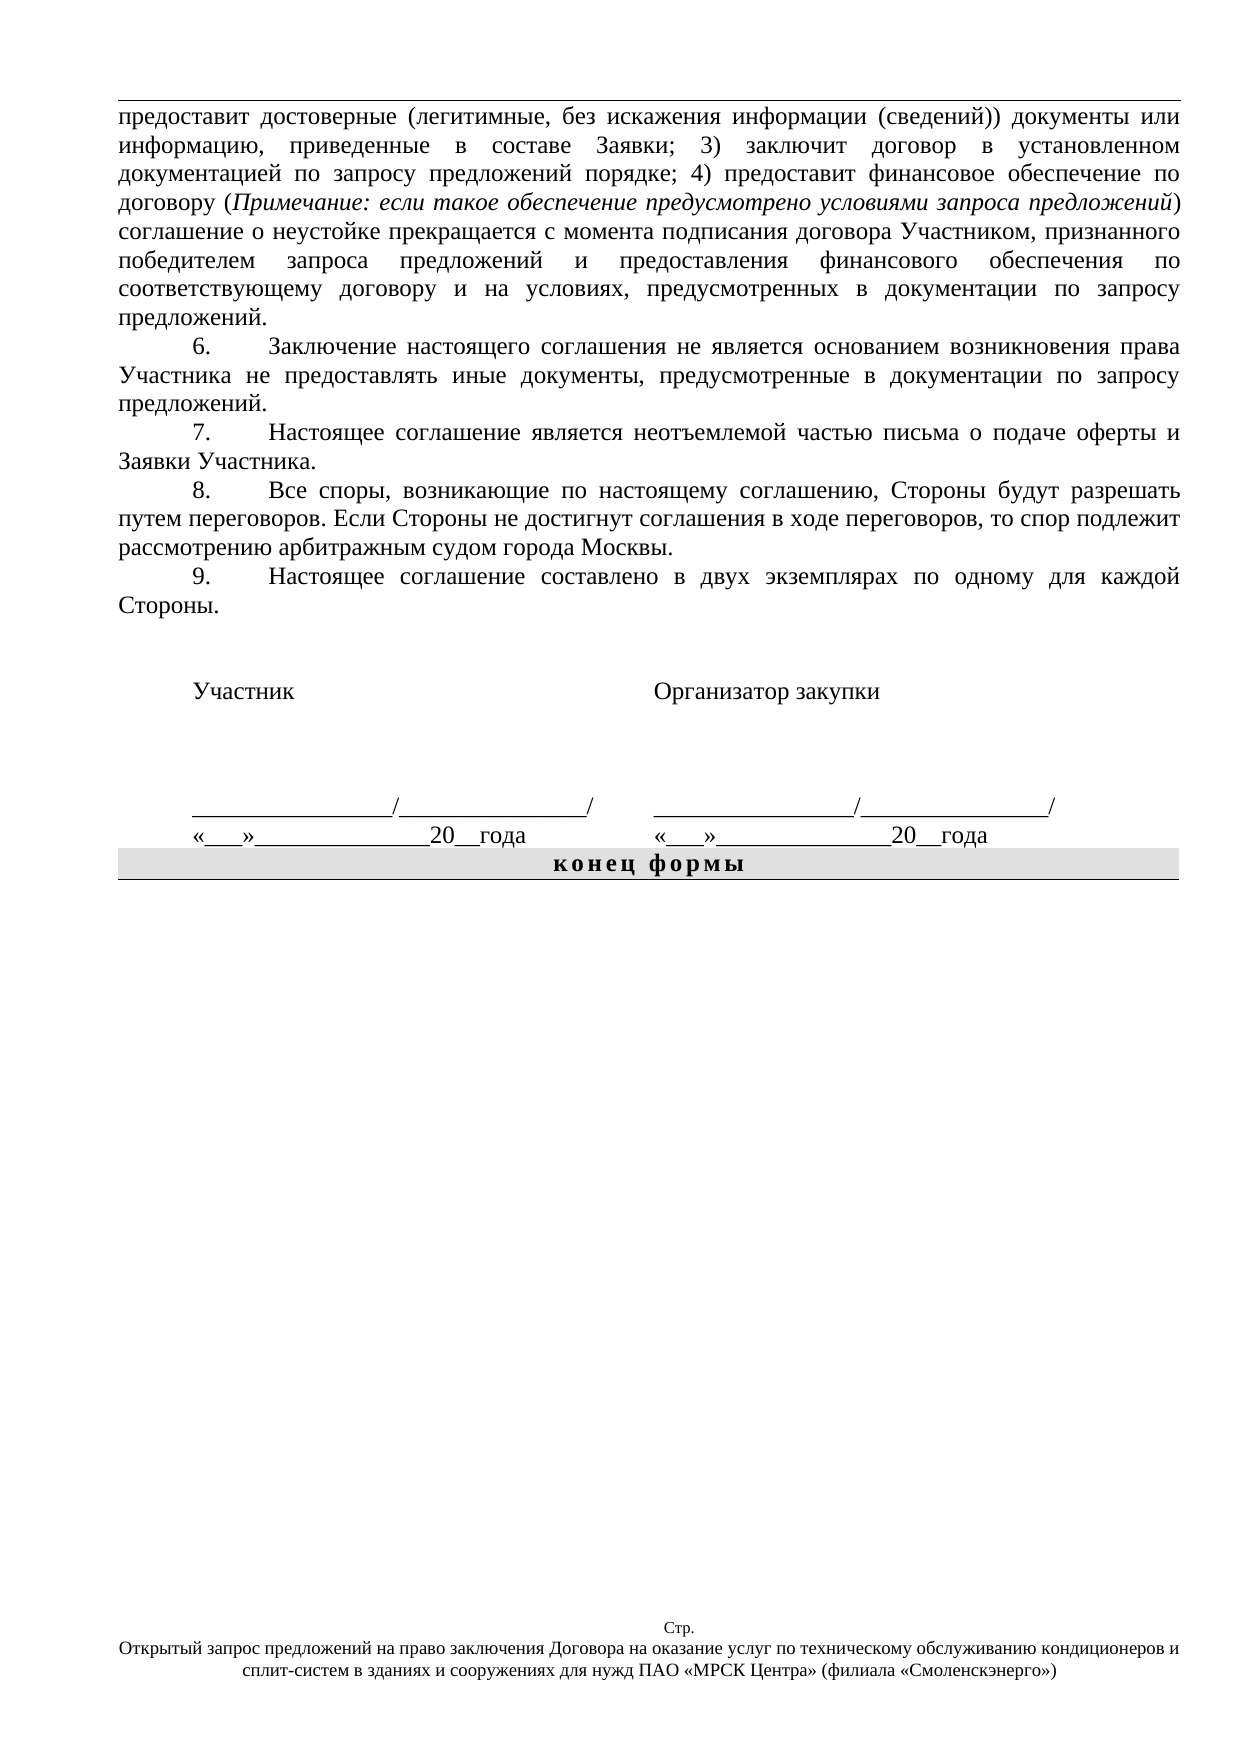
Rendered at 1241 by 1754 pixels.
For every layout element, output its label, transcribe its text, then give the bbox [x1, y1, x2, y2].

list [118, 101, 1181, 331]
list Все споры, возникающие по настоящему соглашению, Стороны будут разрешать путем переговоров. Если Стороны не достигнут соглашения в ходе переговоров, то спор подлежит рассмотрению арбитражным судом города Москвы. [118, 475, 1181, 561]
table_cell ________________/_______________/ «___»______________20__года [643, 705, 1104, 848]
table_header Участник [181, 676, 642, 705]
list Настоящее соглашение составлено в двух экземплярах по одному для каждой Стороны. [118, 561, 1181, 618]
table_cell ________________/_______________/ «___»______________20__года [181, 705, 642, 848]
list Заключение настоящего соглашения не является основанием возникновения права Участника не предоставлять иные документы, предусмотренные в документации по запросу предложений. [118, 331, 1181, 417]
text конец формы [118, 848, 1179, 879]
table_header Организатор закупки [643, 676, 1104, 705]
list Настоящее соглашение является неотъемлемой частью письма о подаче оферты и Заявки Участника. [118, 417, 1181, 475]
